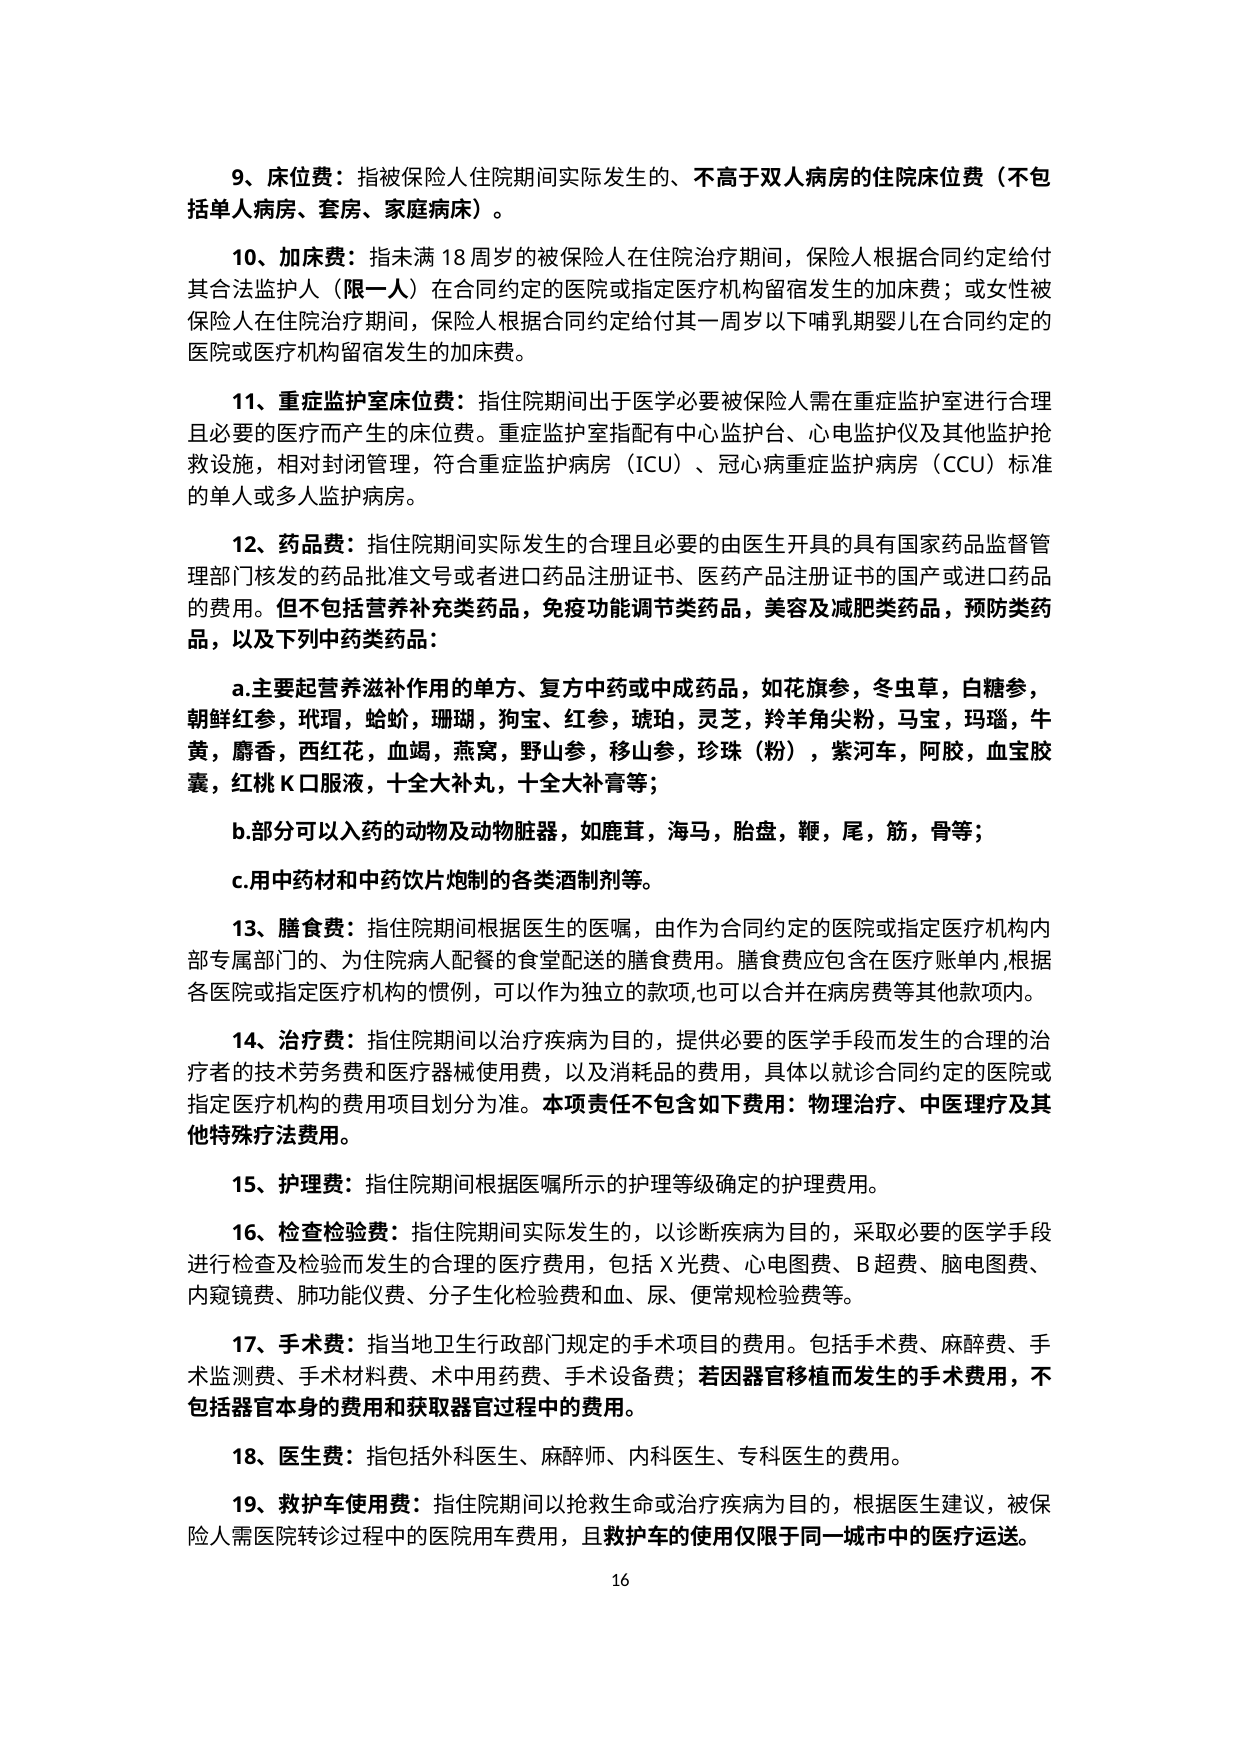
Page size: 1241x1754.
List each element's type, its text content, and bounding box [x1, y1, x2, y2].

text b.部分可以入药的动物及动物脏器，如鹿茸，海马，胎盘，鞭，尾，筋，骨等； [187, 814, 1053, 846]
text 17、手术费：指当地卫生行政部门规定的手术项目的费用。包括手术费、麻醉费、手术监测费、手术材料费、术中用药费、手术设备费；若因器官移植而发生的手术费用，不包括器官本身的费用和获取器官过程中的费用。 [187, 1327, 1053, 1422]
text 12、药品费：指住院期间实际发生的合理且必要的由医生开具的具有国家药品监督管理部门核发的药品批准文号或者进口药品注册证书、医药产品注册证书的国产或进口药品的费用。但不包括营养补充类药品，免疫功能调节类药品，美容及减肥类药品，预防类药品，以及下列中药类药品： [187, 527, 1053, 654]
text 10、加床费：指未满18周岁的被保险人在住院治疗期间，保险人根据合同约定给付其合法监护人（限一人）在合同约定的医院或指定医疗机构留宿发生的加床费；或女性被保险人在住院治疗期间，保险人根据合同约定给付其一周岁以下哺乳期婴儿在合同约定的医院或医疗机构留宿发生的加床费。 [187, 240, 1053, 367]
text 14、治疗费：指住院期间以治疗疾病为目的，提供必要的医学手段而发生的合理的治疗者的技术劳务费和医疗器械使用费，以及消耗品的费用，具体以就诊合同约定的医院或指定医疗机构的费用项目划分为准。本项责任不包含如下费用：物理治疗、中医理疗及其他特殊疗法费用。 [187, 1023, 1053, 1150]
text 16、检查检验费：指住院期间实际发生的，以诊断疾病为目的，采取必要的医学手段进行检查及检验而发生的合理的医疗费用，包括X光费、心电图费、B超费、脑电图费、内窥镜费、肺功能仪费、分子生化检验费和血、尿、便常规检验费等。 [187, 1215, 1053, 1310]
text 18、医生费：指包括外科医生、麻醉师、内科医生、专科医生的费用。 [187, 1439, 1053, 1470]
text 9、床位费：指被保险人住院期间实际发生的、不高于双人病房的住院床位费（不包括单人病房、套房、家庭病床）。 [187, 160, 1053, 224]
text c.用中药材和中药饮片炮制的各类酒制剂等。 [187, 863, 1053, 894]
text a.主要起营养滋补作用的单方、复方中药或中成药品，如花旗参，冬虫草，白糖参，朝鲜红参，玳瑁，蛤蚧，珊瑚，狗宝、红参，琥珀，灵芝，羚羊角尖粉，马宝，玛瑙，牛黄，麝香，西红花，血竭，燕窝，野山参，移山参，珍珠（粉），紫河车，阿胶，血宝胶囊，红桃K口服液，十全大补丸，十全大补膏等； [187, 671, 1053, 798]
text 19、救护车使用费：指住院期间以抢救生命或治疗疾病为目的，根据医生建议，被保险人需医院转诊过程中的医院用车费用，且救护车的使用仅限于同一城市中的医疗运送。 [187, 1487, 1053, 1551]
list 15、护理费：指住院期间根据医嘱所示的护理等级确定的护理费用。 [231, 1167, 1053, 1198]
text 11、重症监护室床位费：指住院期间出于医学必要被保险人需在重症监护室进行合理且必要的医疗而产生的床位费。重症监护室指配有中心监护台、心电监护仪及其他监护抢救设施，相对封闭管理，符合重症监护病房（ICU）、冠心病重症监护病房（CCU）标准的单人或多人监护病房。 [187, 384, 1053, 511]
text 13、膳食费：指住院期间根据医生的医嘱，由作为合同约定的医院或指定医疗机构内部专属部门的、为住院病人配餐的食堂配送的膳食费用。膳食费应包含在医疗账单内,根据各医院或指定医疗机构的惯例，可以作为独立的款项,也可以合并在病房费等其他款项内。 [187, 911, 1053, 1006]
